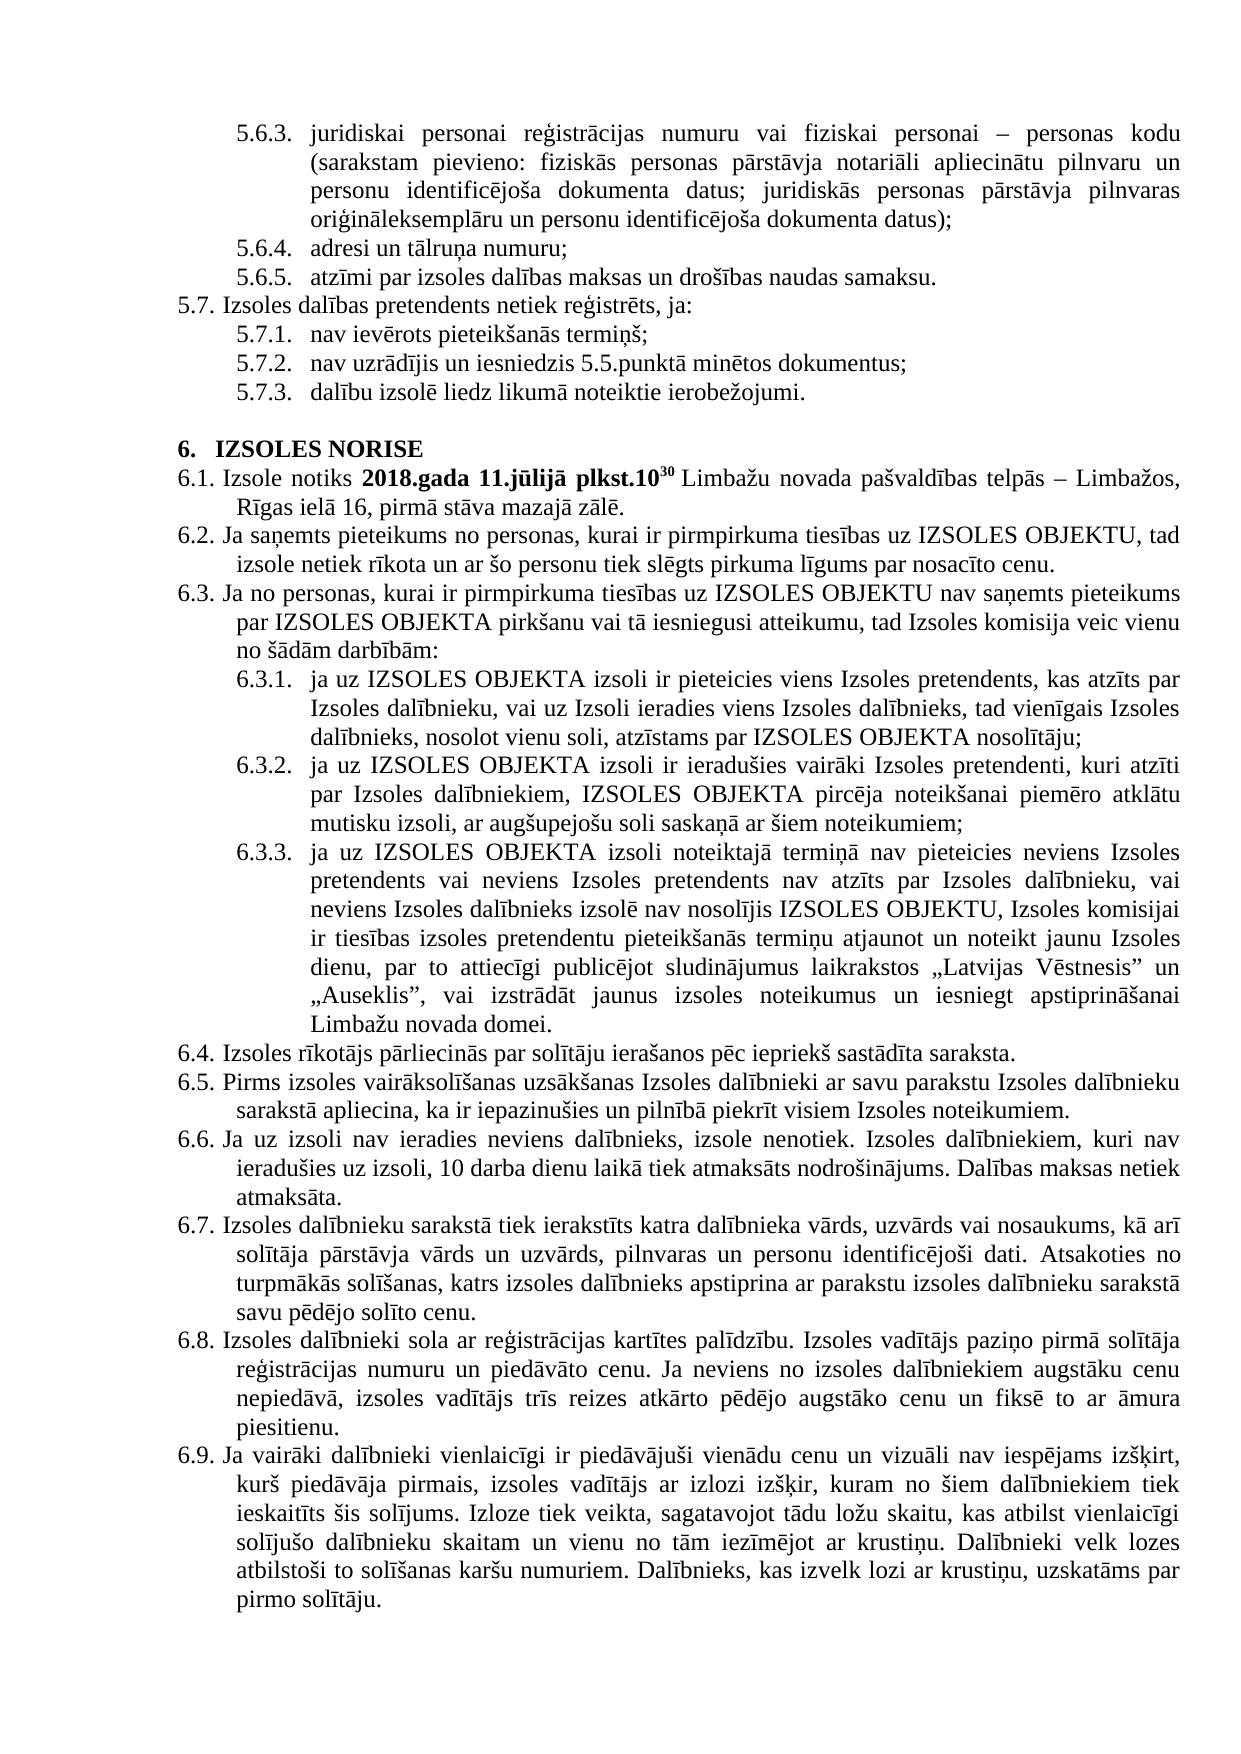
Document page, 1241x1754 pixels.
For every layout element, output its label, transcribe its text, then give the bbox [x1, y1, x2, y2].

list ja uz IZSOLES OBJEKTA izsoli ir ieradušies vairāki Izsoles pretendenti, kuri atzīti par Izsoles dalībniekiem, IZSOLES OBJEKTA pircēja noteikšanai piemēro atklātu mutisku izsoli, ar augšupejošu soli saskaņā ar šiem noteikumiem; [236, 751, 1181, 837]
list ja uz IZSOLES OBJEKTA izsoli ir pieteicies viens Izsoles pretendents, kas atzīts par Izsoles dalībnieku, vai uz Izsoli ieradies viens Izsoles dalībnieks, tad vienīgais Izsoles dalībnieks, nosolot vienu soli, atzīstams par IZSOLES OBJEKTA nosolītāju; [236, 664, 1181, 751]
list Izsoles dalībnieku sarakstā tiek ierakstīts katra dalībnieka vārds, uzvārds vai nosaukums, kā arī solītāja pārstāvja vārds un uzvārds, pilnvaras un personu identificējoši dati. Atsakoties no turpmākās solīšanas, katrs izsoles dalībnieks apstiprina ar parakstu izsoles dalībnieku sarakstā savu pēdējo solīto cenu. [177, 1211, 1181, 1326]
list Izsoles dalībnieki sola ar reģistrācijas kartītes palīdzību. Izsoles vadītājs paziņo pirmā solītāja reģistrācijas numuru un piedāvāto cenu. Ja neviens no izsoles dalībniekiem augstāku cenu nepiedāvā, izsoles vadītājs trīs reizes atkārto pēdējo augstāko cenu un fiksē to ar āmura piesitienu. [177, 1326, 1181, 1441]
list Izsoles rīkotājs pārliecinās par solītāju ierašanos pēc iepriekš sastādīta saraksta. [177, 1038, 1181, 1067]
list nav ievērots pieteikšanās termiņš; [236, 319, 1181, 348]
list Ja no personas, kurai ir pirmpirkuma tiesības uz IZSOLES OBJEKTU nav saņemts pieteikums par IZSOLES OBJEKTA pirkšanu vai tā iesniegusi atteikumu, tad Izsoles komisija veic vienu no šādām darbībām: [177, 578, 1181, 664]
list Pirms izsoles vairāksolīšanas uzsākšanas Izsoles dalībnieki ar savu parakstu Izsoles dalībnieku sarakstā apliecina, ka ir iepazinušies un pilnībā piekrīt visiem Izsoles noteikumiem. [177, 1067, 1181, 1124]
list juridiskai personai reģistrācijas numuru vai fiziskai personai – personas kodu (sarakstam pievieno: fiziskās personas pārstāvja notariāli apliecinātu pilnvaru un personu identificējoša dokumenta datus; juridiskās personas pārstāvja pilnvaras oriģināleksemplāru un personu identificējoša dokumenta datus); [236, 118, 1181, 233]
list Ja uz izsoli nav ieradies neviens dalībnieks, izsole nenotiek. Izsoles dalībniekiem, kuri nav ieradušies uz izsoli, 10 darba dienu laikā tiek atmaksāts nodrošinājums. Dalības maksas netiek atmaksāta. [177, 1124, 1181, 1211]
list Ja saņemts pieteikums no personas, kurai ir pirmpirkuma tiesības uz IZSOLES OBJEKTU, tad izsole netiek rīkota un ar šo personu tiek slēgts pirkuma līgums par nosacīto cenu. [177, 521, 1181, 578]
list Izsoles dalības pretendents netiek reģistrēts, ja: [177, 291, 1181, 319]
list IZSOLES NORISE [177, 434, 1181, 463]
list adresi un tālruņa numuru; [236, 233, 1181, 262]
list Ja vairāki dalībnieki vienlaicīgi ir piedāvājuši vienādu cenu un vizuāli nav iespējams izšķirt, kurš piedāvāja pirmais, izsoles vadītājs ar izlozi izšķir, kuram no šiem dalībniekiem tiek ieskaitīts šis solījums. Izloze tiek veikta, sagatavojot tādu ložu skaitu, kas atbilst vienlaicīgi solījušo dalībnieku skaitam un vienu no tām iezīmējot ar krustiņu. Dalībnieki velk lozes atbilstoši to solīšanas karšu numuriem. Dalībnieks, kas izvelk lozi ar krustiņu, uzskatāms par pirmo solītāju. [177, 1441, 1181, 1613]
list ja uz IZSOLES OBJEKTA izsoli noteiktajā termiņā nav pieteicies neviens Izsoles pretendents vai neviens Izsoles pretendents nav atzīts par Izsoles dalībnieku, vai neviens Izsoles dalībnieks izsolē nav nosolījis IZSOLES OBJEKTU, Izsoles komisijai ir tiesības izsoles pretendentu pieteikšanās termiņu atjaunot un noteikt jaunu Izsoles dienu, par to attiecīgi publicējot sludinājumus laikrakstos „Latvijas Vēstnesis” un „Auseklis”, vai izstrādāt jaunus izsoles noteikumus un iesniegt apstiprināšanai Limbažu novada domei. [236, 837, 1181, 1038]
list nav uzrādījis un iesniedzis 5.5.punktā minētos dokumentus; [236, 348, 1181, 377]
list Izsole notiks 2018.gada 11.jūlijā plkst.1030 Limbažu novada pašvaldības telpās – Limbažos, Rīgas ielā 16, pirmā stāva mazajā zālē. [177, 463, 1181, 521]
list atzīmi par izsoles dalības maksas un drošības naudas samaksu. [236, 262, 1181, 291]
list dalību izsolē liedz likumā noteiktie ierobežojumi. [236, 377, 1181, 406]
